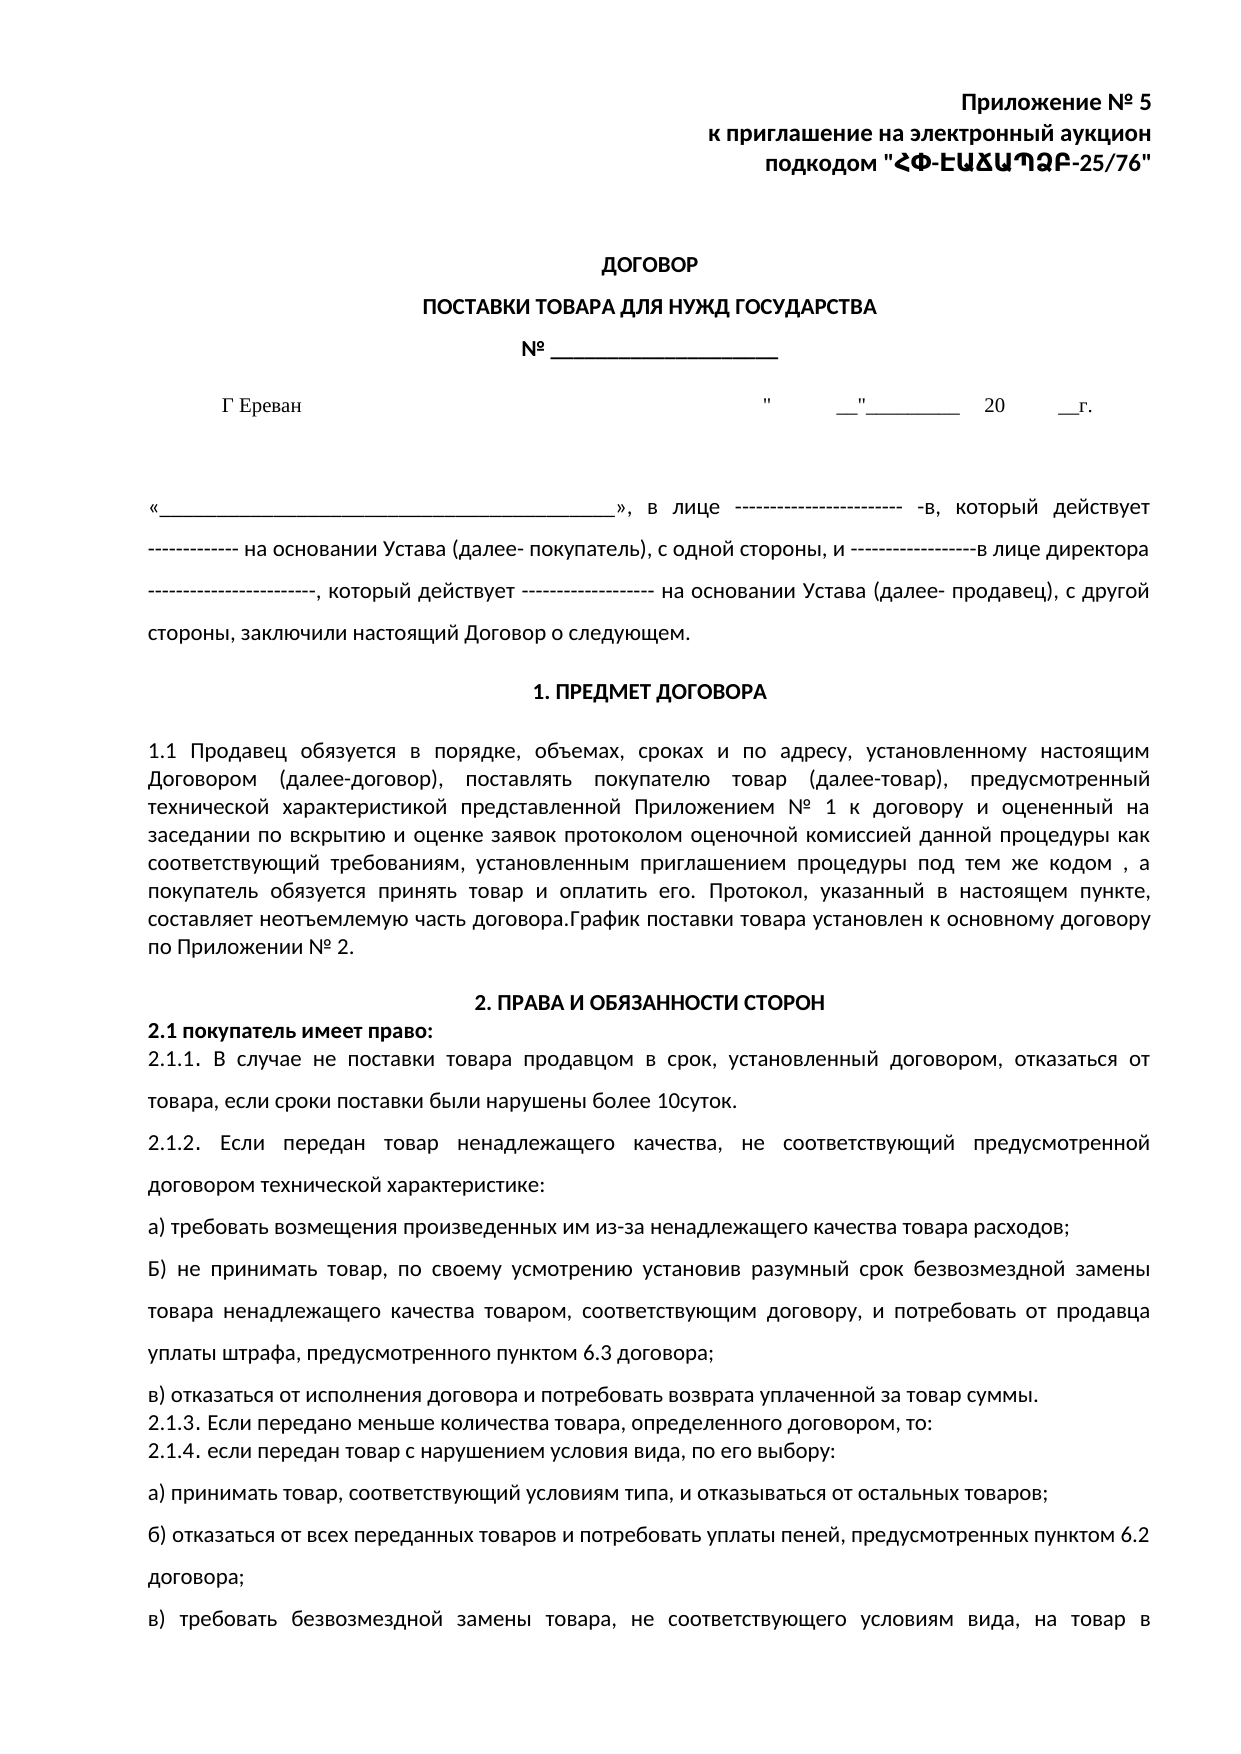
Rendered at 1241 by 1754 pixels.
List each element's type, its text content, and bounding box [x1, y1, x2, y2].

list Б) не принимать товар, по своему усмотрению установив разумный срок безвозмездной замены товара ненадлежащего качества товаром, соответствующим договору, и потребовать от продавца уплаты штрафа, предусмотренного пунктом 6.3 договора; [148, 1254, 1152, 1366]
text к приглашение на электронный аукцион [177, 117, 1152, 147]
list б) отказаться от всех переданных товаров и потребовать уплаты пеней, предусмотренных пунктом 6.2 договора; [148, 1520, 1152, 1590]
list а) требовать возмещения произведенных им из-за ненадлежащего качества товара расходов; [148, 1212, 1152, 1240]
text 1.1 Продавец обязуется в порядке, объемах, сроках и по адресу, установленному настоящим Договором (далее-договор), поставлять покупателю товар (далее-товар), предусмотренный технической характеристикой представленной Приложением № 1 к договору и оцененный на заседании по вскрытию и оценке заявок протоколом оценочной комиссией данной процедуры как соответствующий требованиям, установленным приглашением процедуры под тем же кодом , а покупатель обязуется принять товар и оплатить его. Протокол, указанный в настоящем пункте, составляет неотъемлемую часть договора.График поставки товара установлен к основному договору по Приложении № 2. [148, 736, 1152, 960]
text ДОГОВОР [148, 251, 1152, 278]
list 2.1.1․ В случае не поставки товара продавцом в срок, установленный договором, отказаться от товара, если сроки поставки были нарушены более 10суток. [148, 1044, 1152, 1114]
text подкодом "ՀՓ-ԷԱՃԱՊՁԲ-25/76" [177, 147, 1152, 178]
text «________________________________________», в лице ------------------------ -в, который действует ------------- на основании Устава (далее- покупатель), с одной стороны, и ------------------в лице директора ------------------------, который действует ------------------- на основании Устава (далее- продавец), с другой стороны, заключили настоящий Договор о следующем. [148, 492, 1152, 646]
list 2. ПРАВА И ОБЯЗАННОСТИ СТОРОН [148, 988, 1152, 1016]
text 2.1.3․ Если передано меньше количества товара, определенного договором, то: [148, 1408, 1152, 1436]
list 2.1.2․ Если передан товар ненадлежащего качества, не соответствующий предусмотренной договором технической характеристике: [148, 1128, 1152, 1198]
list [148, 1604, 1152, 1632]
text 2.1 покупатель имеет право: [148, 1016, 1152, 1044]
text в) отказаться от исполнения договора и потребовать возврата уплаченной за товар суммы. [148, 1380, 1152, 1408]
text ПОСТАВКИ ТОВАРА ДЛЯ НУЖД ГОСУДАРСТВА [148, 292, 1152, 321]
text № ____________________ [148, 334, 1152, 362]
text Приложение № 5 [148, 86, 1152, 117]
table_header Г Ереван [136, 393, 620, 434]
list а) принимать товар, соответствующий условиям типа, и отказываться от остальных товаров; [148, 1478, 1152, 1506]
table_header " __"_________ 20 __г. [620, 393, 1104, 434]
list 2.1.4․ если передан товар с нарушением условия вида, по его выбору: [148, 1436, 1152, 1464]
text 1. ПРЕДМЕТ ДОГОВОРА [148, 677, 1152, 705]
